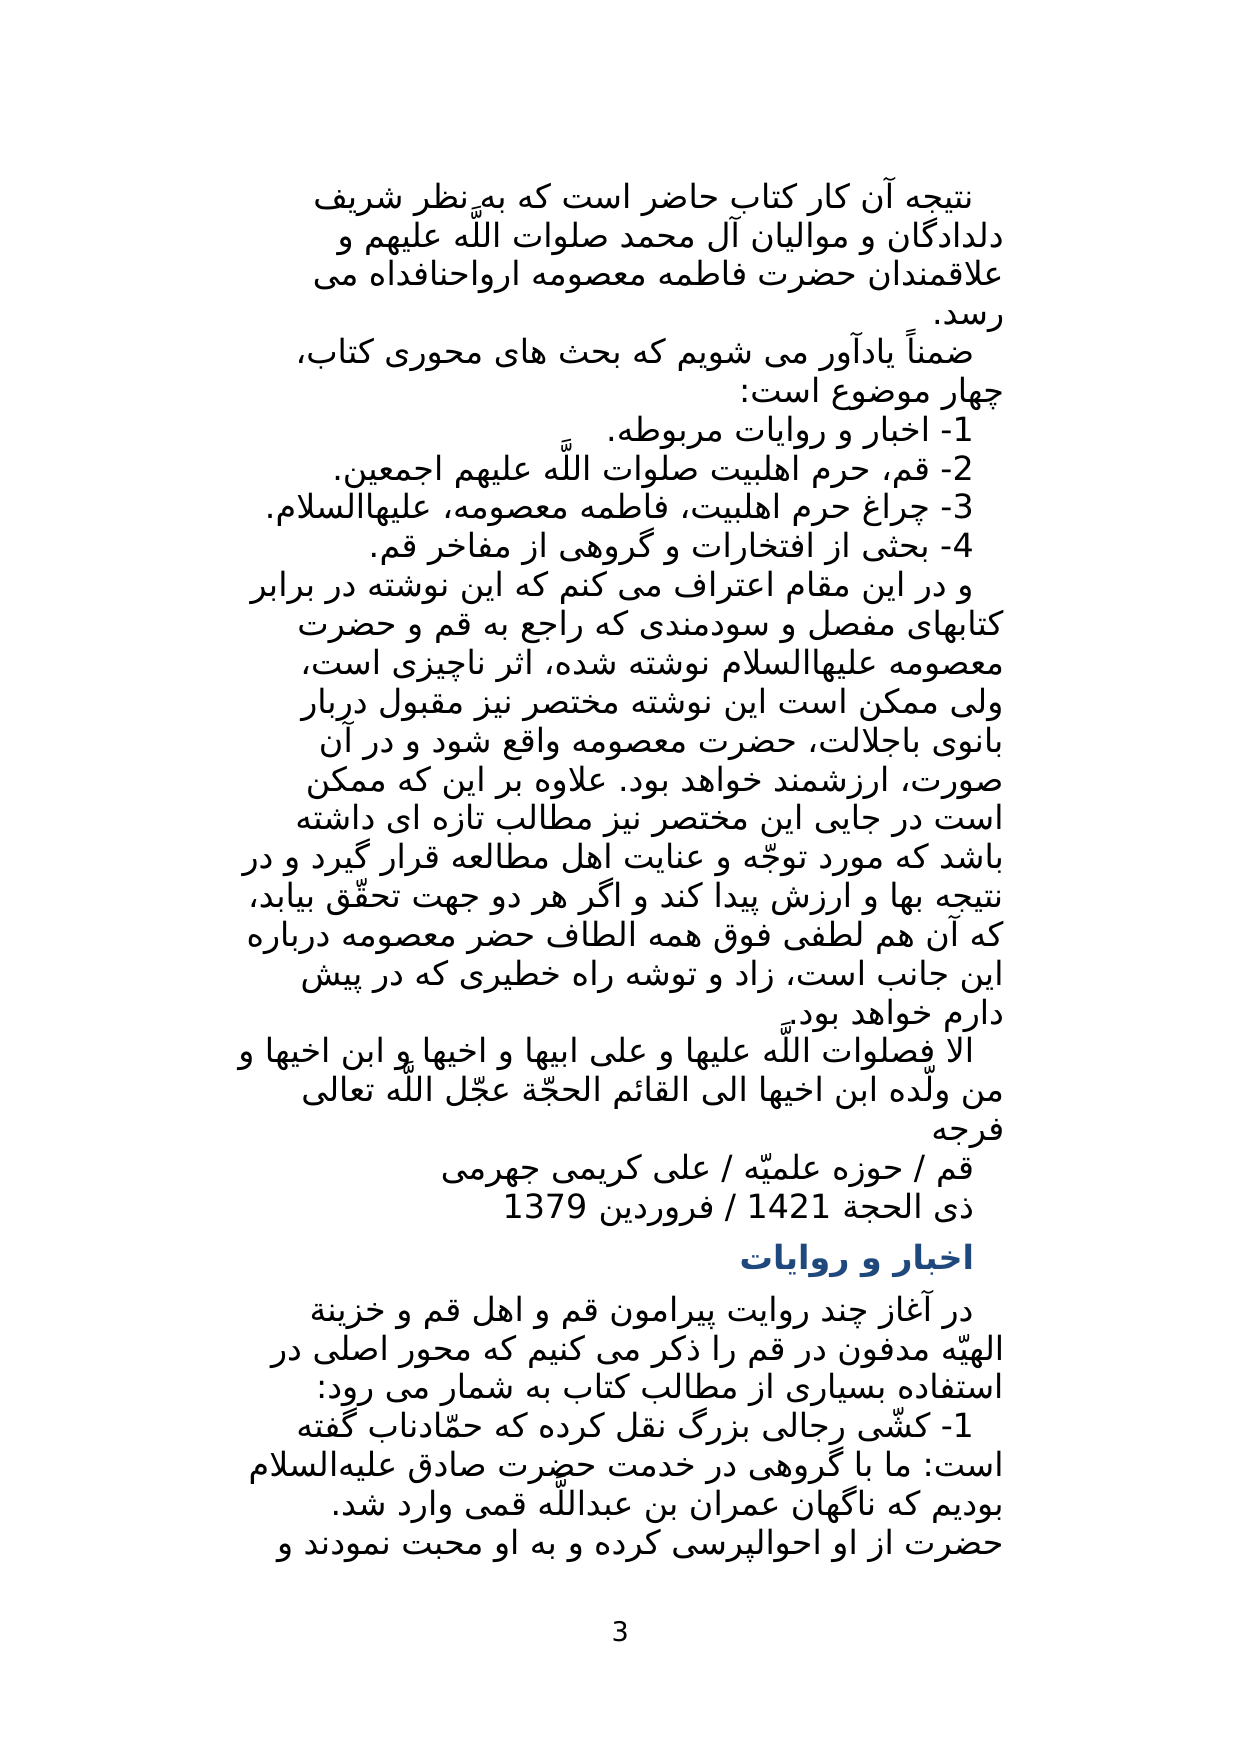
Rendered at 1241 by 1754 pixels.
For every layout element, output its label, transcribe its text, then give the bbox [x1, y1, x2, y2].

text 2- قم، حرم اهلبيت صلوات اللَّه عليهم اجمعين. [236, 449, 1004, 488]
text 4- بحثى از افتخارات و گروهى از مفاخر قم. [236, 527, 1004, 566]
text و در اين مقام اعتراف مى كنم كه اين نوشته در برابر كتابهاى مفصل و سودمندى كه راجع به قم و حضرت معصومه عليها‌السلام نوشته شده، اثر ناچيزى است، ولى ممكن است اين نوشته مختصر نيز مقبول دربار بانوى باجلالت، حضرت معصومه واقع شود و در آن صورت، ارزشمند خواهد بود. علاوه بر اين كه ممكن است در جايى اين مختصر نيز مطالب تازه اى داشته باشد كه مورد توجّه و عنايت اهل مطالعه قرار گيرد و در نتيجه بها و ارزش پيدا كند و اگر هر دو جهت تحقّق بيابد، كه آن هم لطفى فوق همه الطاف حضر معصومه درباره اين جانب است، زاد و توشه راه خطيرى كه در پيش دارم خواهد بود. [236, 566, 1004, 1032]
text ضمناً يادآور مى شويم كه بحث هاى محورى كتاب، چهار موضوع است: [236, 333, 1004, 410]
subtitle اخبار و روايات [236, 1239, 1004, 1278]
text 1- اخبار و روايات مربوطه. [236, 410, 1004, 449]
text نتيجه آن كار كتاب حاضر است كه به نظر شريف دلدادگان و مواليان آل محمد صلوات اللَّه عليهم و علاقمندان حضرت فاطمه معصومه ارواحنافداه مى رسد. [236, 177, 1004, 333]
text در آغاز چند روايت پيرامون قم و اهل قم و خزينة الهيّه مدفون در قم را ذكر مى كنيم كه محور اصلى در استفاده بسيارى از مطالب كتاب به شمار مى رود: [236, 1290, 1004, 1407]
text 3- چراغ حرم اهلبيت، فاطمه معصومه، عليها‌السلام. [236, 488, 1004, 527]
text الا فصلوات اللَّه عليها و على ابيها و اخيها و ابن اخيها و من ولّده ابن اخيها الى القائم الحجّة عجّل اللَّه تعالى فرجه [236, 1032, 1004, 1148]
text ذى الحجة 1421 / فروردين 1379 [236, 1187, 1004, 1226]
text قم / حوزه علميّه / على كريمى جهرمى [236, 1148, 1004, 1187]
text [236, 1407, 1004, 1562]
